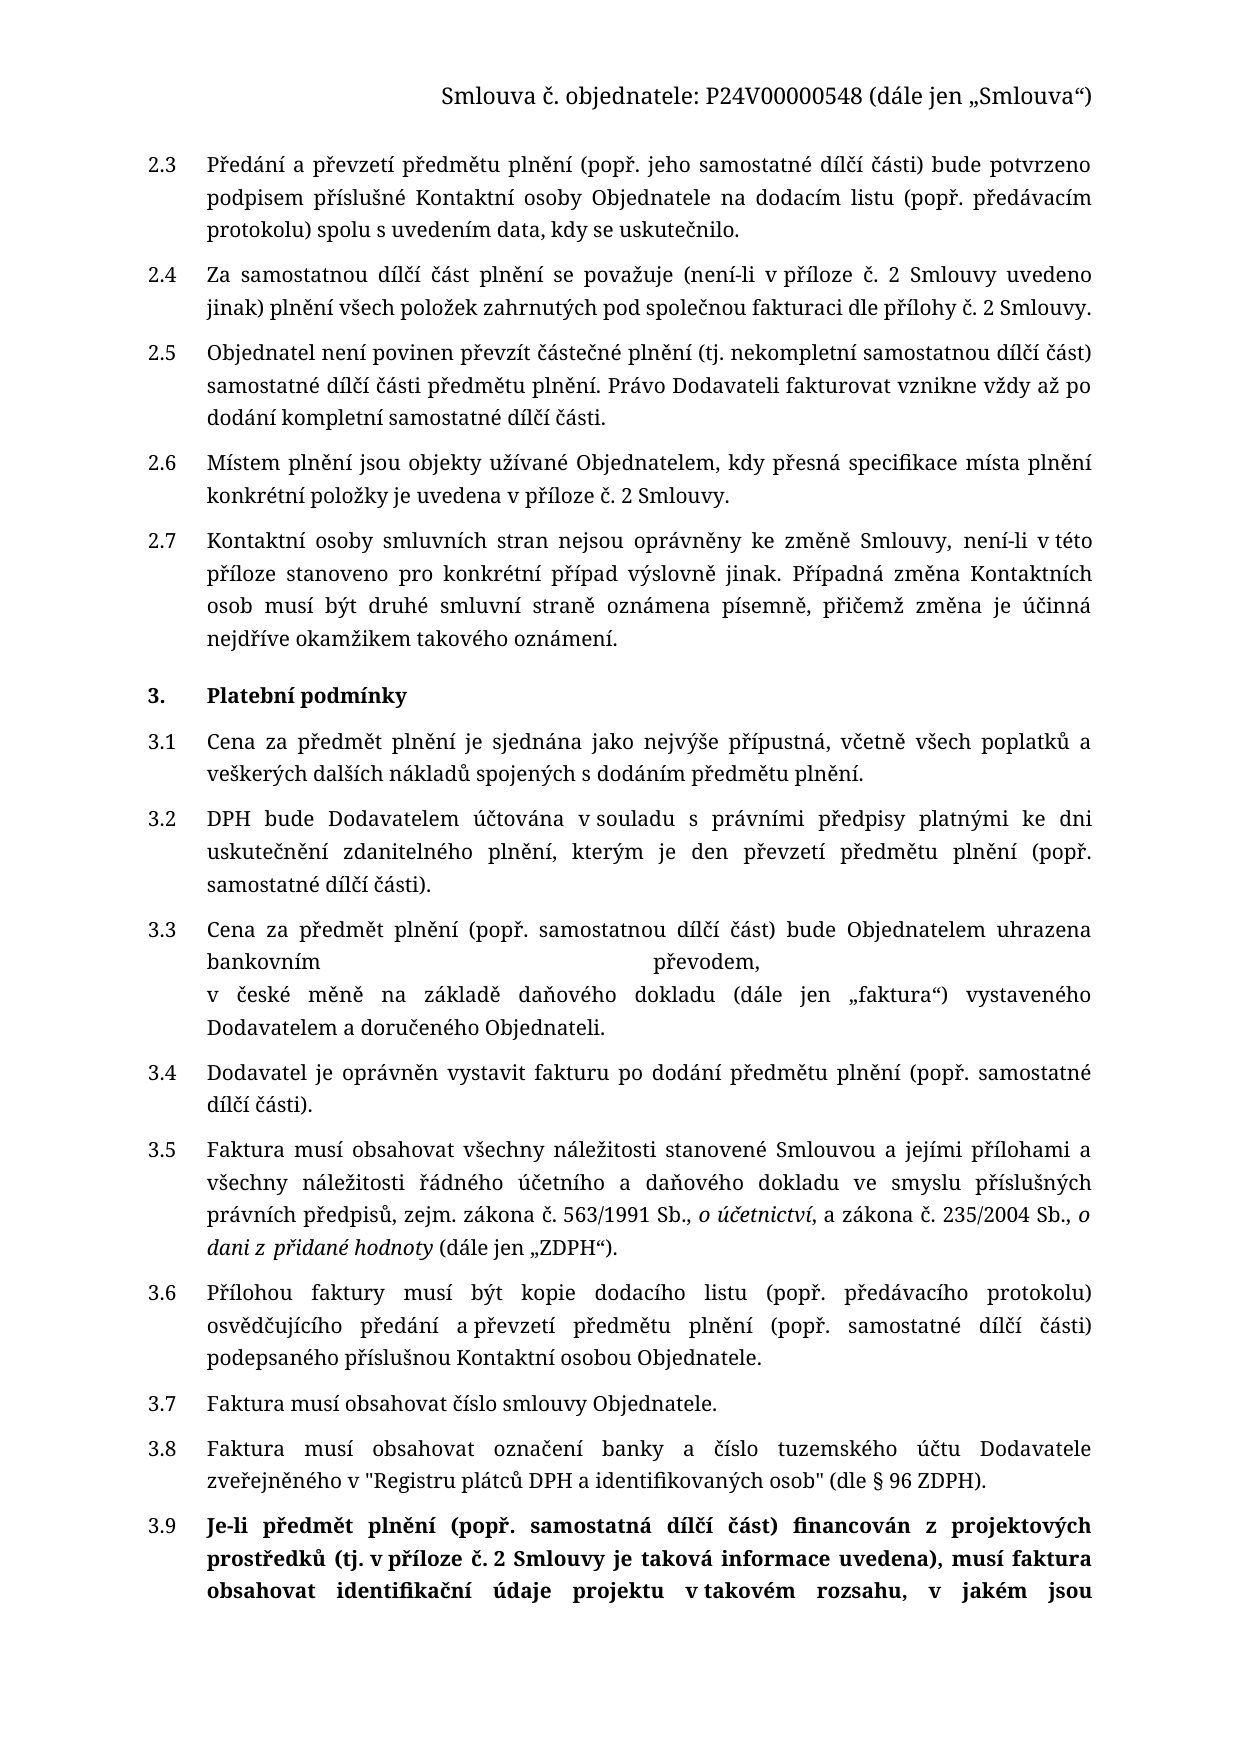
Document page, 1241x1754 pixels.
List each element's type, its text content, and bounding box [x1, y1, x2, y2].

list DPH bude Dodavatelem účtována v souladu s právními předpisy platnými ke dni uskutečnění zdanitelného plnění, kterým je den převzetí předmětu plnění (popř. samostatné dílčí části). [148, 804, 1093, 898]
list Cena za předmět plnění (popř. samostatnou dílčí část) bude Objednatelem uhrazena bankovním převodem, v české měně na základě daňového dokladu (dále jen „faktura“) vystaveného Dodavatelem a doručeného Objednateli. [148, 915, 1093, 1041]
list Kontaktní osoby smluvních stran nejsou oprávněny ke změně Smlouvy, není-li v této příloze stanoveno pro konkrétní případ výslovně jinak. Případná změna Kontaktních osob musí být druhé smluvní straně oznámena písemně, přičemž změna je účinná nejdříve okamžikem takového oznámení. [148, 526, 1093, 652]
list Za samostatnou dílčí část plnění se považuje (není-li v příloze č. 2 Smlouvy uvedeno jinak) plnění všech položek zahrnutých pod společnou fakturaci dle přílohy č. 2 Smlouvy. [148, 261, 1093, 322]
list Přílohou faktury musí být kopie dodacího listu (popř. předávacího protokolu) osvědčujícího předání a převzetí předmětu plnění (popř. samostatné dílčí části) podepsaného příslušnou Kontaktní osobou Objednatele. [148, 1278, 1093, 1372]
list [148, 1511, 1093, 1605]
list Faktura musí obsahovat označení banky a číslo tuzemského účtu Dodavatele zveřejněného v "Registru plátců DPH a identifikovaných osob" (dle § 96 ZDPH). [148, 1434, 1093, 1495]
list Faktura musí obsahovat číslo smlouvy Objednatele. [148, 1389, 1093, 1417]
list Platební podmínky [148, 682, 1093, 710]
list Objednatel není povinen převzít částečné plnění (tj. nekompletní samostatnou dílčí část) samostatné dílčí části předmětu plnění. Právo Dodavateli fakturovat vznikne vždy až po dodání kompletní samostatné dílčí části. [148, 338, 1093, 432]
list Dodavatel je oprávněn vystavit fakturu po dodání předmětu plnění (popř. samostatné dílčí části). [148, 1058, 1093, 1119]
list Cena za předmět plnění je sjednána jako nejvýše přípustná, včetně všech poplatků a veškerých dalších nákladů spojených s dodáním předmětu plnění. [148, 727, 1093, 788]
list Faktura musí obsahovat všechny náležitosti stanovené Smlouvou a jejími přílohami a všechny náležitosti řádného účetního a daňového dokladu ve smyslu příslušných právních předpisů, zejm. zákona č. 563/1991 Sb., o účetnictví, a zákona č. 235/2004 Sb., o dani z přidané hodnoty (dále jen „ZDPH“). [148, 1135, 1093, 1262]
list Místem plnění jsou objekty užívané Objednatelem, kdy přesná specifikace místa plnění konkrétní položky je uvedena v příloze č. 2 Smlouvy. [148, 448, 1093, 509]
list Předání a převzetí předmětu plnění (popř. jeho samostatné dílčí části) bude potvrzeno podpisem příslušné Kontaktní osoby Objednatele na dodacím listu (popř. předávacím protokolu) spolu s uvedením data, kdy se uskutečnilo. [148, 150, 1093, 244]
